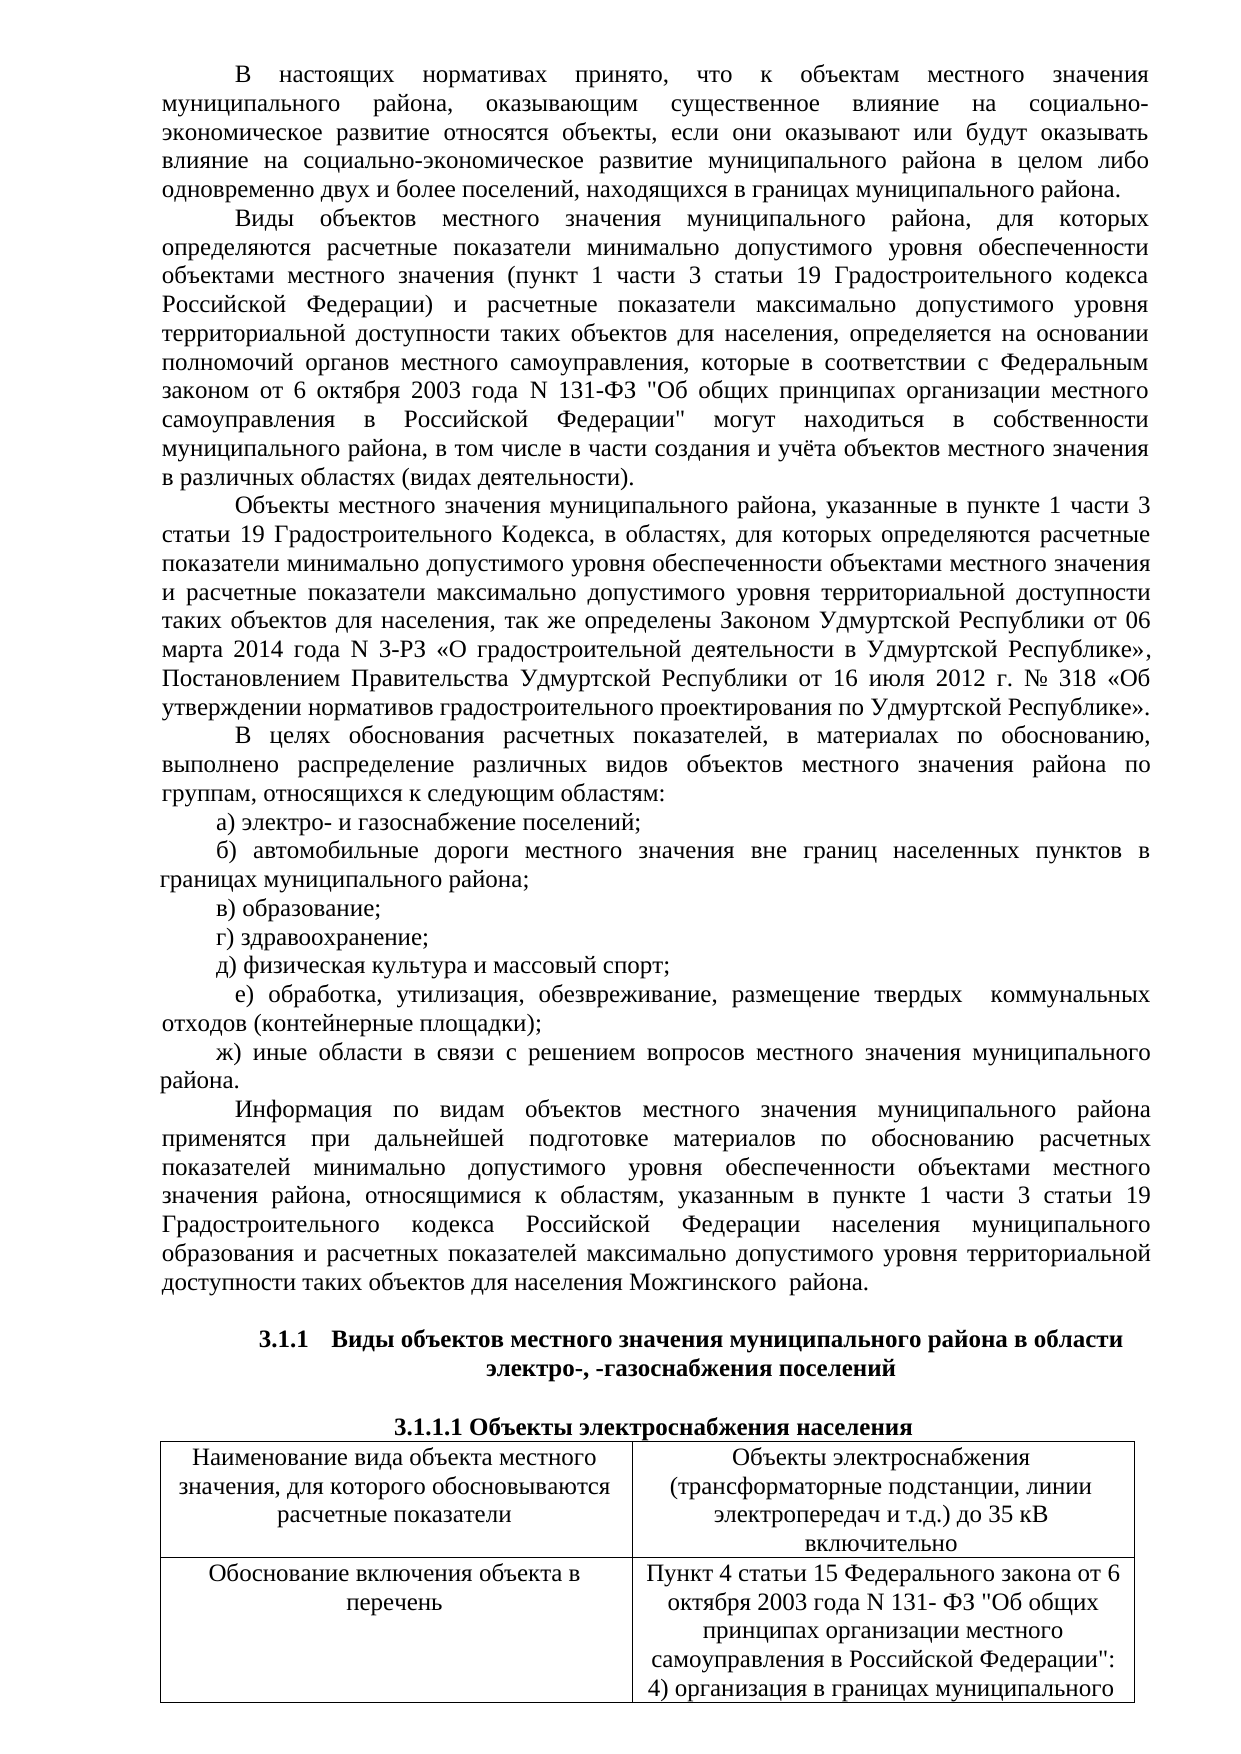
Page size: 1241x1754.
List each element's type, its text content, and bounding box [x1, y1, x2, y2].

text г) здравоохранение; [159, 922, 1152, 950]
text б) автомобильные дороги местного значения вне границ населенных пунктов в границах муниципального района; [159, 835, 1152, 893]
text В целях обоснования расчетных показателей, в материалах по обоснованию, выполнено распределение различных видов объектов местного значения района по группам, относящихся к следующим областям: [162, 720, 1152, 807]
text Информация по видам объектов местного значения муниципального района применятся при дальнейшей подготовке материалов по обоснованию расчетных показателей минимально допустимого уровня обеспеченности объектами местного значения района, относящимися к областям, указанным в пункте 1 части 3 статьи 19 Градостроительного кодекса Российской Федерации населения муниципального образования и расчетных показателей максимально допустимого уровня территориальной доступности таких объектов для населения Можгинского района. [162, 1094, 1152, 1295]
text е) обработка, утилизация, обезвреживание, размещение твердых коммунальных отходов (контейнерные площадки); [162, 979, 1152, 1037]
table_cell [161, 1558, 632, 1702]
table_header Объекты электроснабжения (трансформаторные подстанции, линии электропередач и т.д.) до 35 кВ включительно [633, 1442, 1134, 1557]
text ж) иные области в связи с решением вопросов местного значения муниципального района. [159, 1037, 1152, 1094]
text Виды объектов местного значения муниципального района, для которых определяются расчетные показатели минимально допустимого уровня обеспеченности объектами местного значения (пункт 1 части 3 статьи 19 Градостроительного кодекса Российской Федерации) и расчетные показатели максимально допустимого уровня территориальной доступности таких объектов для населения, определяется на основании полномочий органов местного самоуправления, которые в соответствии с Федеральным законом от 6 октября 2003 года N 131-ФЗ "Об общих принципах организации местного самоуправления в Российской Федерации" могут находиться в собственности муниципального района, в том числе в части создания и учёта объектов местного значения в различных областях (видах деятельности). [162, 203, 1149, 490]
text 3.1.1.1 Объекты электроснабжения населения [159, 1412, 1147, 1441]
text Объекты местного значения муниципального района, указанные в пункте 1 части 3 статьи 19 Градостроительного Кодекса, в областях, для которых определяются расчетные показатели минимально допустимого уровня обеспеченности объектами местного значения и расчетные показатели максимально допустимого уровня территориальной доступности таких объектов для населения, так же определены Законом Удмуртской Республики от 06 марта 2014 года N 3-РЗ «О градостроительной деятельности в Удмуртской Республике», Постановлением Правительства Удмуртской Республики от 16 июля 2012 г. № 318 «Об утверждении нормативов градостроительного проектирования по Удмуртской Республике». [162, 490, 1152, 720]
table_header Наименование вида объекта местного значения, для которого обосновываются расчетные показатели [161, 1442, 632, 1557]
text В настоящих нормативах принято, что к объектам местного значения муниципального района, оказывающим существенное влияние на социально-экономическое развитие относятся объекты, если они оказывают или будут оказывать влияние на социально-экономическое развитие муниципального района в целом либо одновременно двух и более поселений, находящихся в границах муниципального района. [162, 59, 1149, 203]
text а) электро- и газоснабжение поселений; [159, 807, 1152, 835]
list Виды объектов местного значения муниципального района в области электро-, -газоснабжения поселений [234, 1324, 1147, 1382]
text д) физическая культура и массовый спорт; [159, 950, 1152, 979]
text в) образование; [159, 893, 1152, 922]
